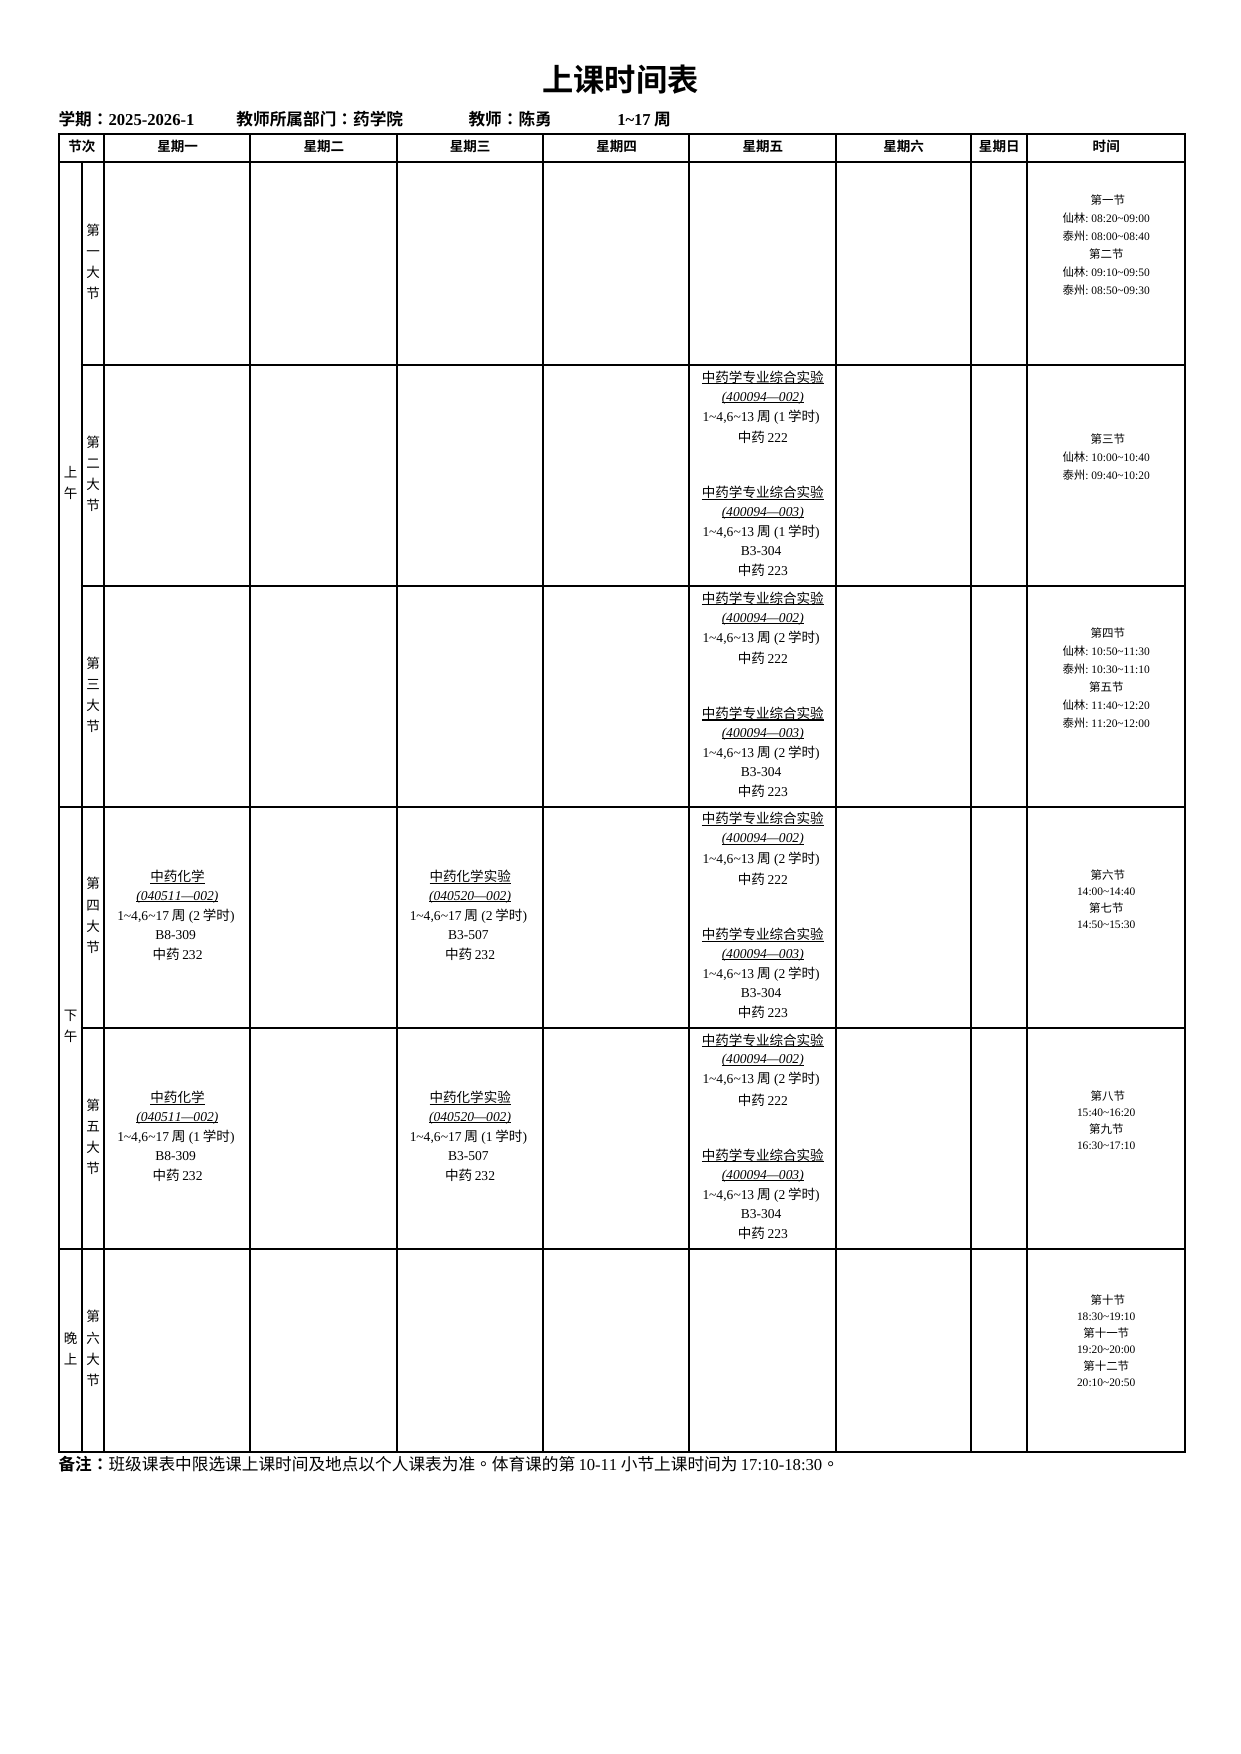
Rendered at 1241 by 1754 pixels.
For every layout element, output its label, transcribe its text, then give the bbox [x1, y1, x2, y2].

table_cell [251, 1029, 396, 1248]
table_cell 中药学专业综合实验 (400094—002) 1~4,6~13周 (2学时) 中药222 中药学专业综合实验 (400094—003) 1~4,6~13周 (2学时) B3-304 中药223 [690, 587, 835, 806]
table_cell 中药化学 (040511—002) 1~4,6~17周 (1学时) B8-309 中药232 [105, 1029, 249, 1248]
table_cell 第六大节 [83, 1250, 103, 1451]
table_cell [398, 163, 542, 364]
table_cell [398, 1250, 542, 1451]
table_cell [105, 1250, 249, 1451]
table_cell 第三节 仙林: 10:00~10:40 泰州: 09:40~10:20 [1028, 366, 1184, 585]
table_header 星期六 [837, 135, 970, 161]
table_cell 第八节 15:40~16:20 第九节 16:30~17:10 [1028, 1029, 1184, 1248]
table_cell [251, 163, 396, 364]
table_cell 中药学专业综合实验 (400094—002) 1~4,6~13周 (2学时) 中药222 中药学专业综合实验 (400094—003) 1~4,6~13周 (2学时) B3-304 中药223 [690, 1029, 835, 1248]
table_header 星期五 [690, 135, 835, 161]
table_cell [544, 163, 688, 364]
table_cell 第五大节 [83, 1029, 103, 1248]
table_cell 第一大节 [83, 163, 103, 364]
table_cell 第二大节 [83, 366, 103, 585]
table_cell 中药化学实验 (040520—002) 1~4,6~17周 (2学时) B3-507 中药232 [398, 808, 542, 1027]
table_cell [544, 808, 688, 1027]
text 备注：班级课表中限选课上课时间及地点以个人课表为准。体育课的第10-11小节上课时间为17:10-18:30。 [58, 1453, 1182, 1476]
table_header 星期日 [972, 135, 1026, 161]
table_cell 下午 [60, 808, 81, 1248]
table_cell [837, 808, 970, 1027]
table_cell 第三大节 [83, 587, 103, 806]
table_cell [690, 1250, 835, 1451]
table_cell [690, 163, 835, 364]
table_cell [398, 587, 542, 806]
table_cell [837, 1250, 970, 1451]
text 学期：2025-2026-1 教师所属部门：药学院 教师：陈勇 1~17周 [58, 107, 1182, 130]
table_cell [398, 366, 542, 585]
table_cell [105, 587, 249, 806]
table_cell 中药学专业综合实验 (400094—002) 1~4,6~13周 (2学时) 中药222 中药学专业综合实验 (400094—003) 1~4,6~13周 (2学时) B3-304 中药223 [690, 808, 835, 1027]
table_cell [544, 366, 688, 585]
table_cell [544, 1250, 688, 1451]
table_cell [972, 808, 1026, 1027]
table_cell [837, 163, 970, 364]
table_cell [837, 1029, 970, 1248]
text 上课时间表 [58, 58, 1182, 101]
table_cell 晚上 [60, 1250, 81, 1451]
table_cell 第四大节 [83, 808, 103, 1027]
table_cell 中药学专业综合实验 (400094—002) 1~4,6~13周 (1学时) 中药222 中药学专业综合实验 (400094—003) 1~4,6~13周 (1学时) B3-304 中药223 [690, 366, 835, 585]
table_cell [105, 163, 249, 364]
table_header 节次 [60, 135, 103, 161]
table_header 时间 [1028, 135, 1184, 161]
table_cell [837, 366, 970, 585]
table_cell 中药化学实验 (040520—002) 1~4,6~17周 (1学时) B3-507 中药232 [398, 1029, 542, 1248]
table_cell [544, 1029, 688, 1248]
table_header 星期二 [251, 135, 396, 161]
table_cell [544, 587, 688, 806]
table_cell [837, 587, 970, 806]
table_cell [972, 1250, 1026, 1451]
table_cell 上午 [60, 163, 81, 806]
table_cell 第十节 18:30~19:10 第十一节 19:20~20:00 第十二节 20:10~20:50 [1028, 1250, 1184, 1451]
table_cell [972, 587, 1026, 806]
table_cell [251, 366, 396, 585]
table_cell [972, 163, 1026, 364]
table_cell [251, 587, 396, 806]
table_header 星期三 [398, 135, 542, 161]
table_cell [251, 1250, 396, 1451]
table_cell 第四节 仙林: 10:50~11:30 泰州: 10:30~11:10 第五节 仙林: 11:40~12:20 泰州: 11:20~12:00 [1028, 587, 1184, 806]
table_cell 第六节 14:00~14:40 第七节 14:50~15:30 [1028, 808, 1184, 1027]
table_cell [972, 366, 1026, 585]
table_header 星期四 [544, 135, 688, 161]
table_cell 第一节 仙林: 08:20~09:00 泰州: 08:00~08:40 第二节 仙林: 09:10~09:50 泰州: 08:50~09:30 [1028, 163, 1184, 364]
table_cell [105, 366, 249, 585]
table_header 星期一 [105, 135, 249, 161]
table_cell [972, 1029, 1026, 1248]
table_cell 中药化学 (040511—002) 1~4,6~17周 (2学时) B8-309 中药232 [105, 808, 249, 1027]
table_cell [251, 808, 396, 1027]
